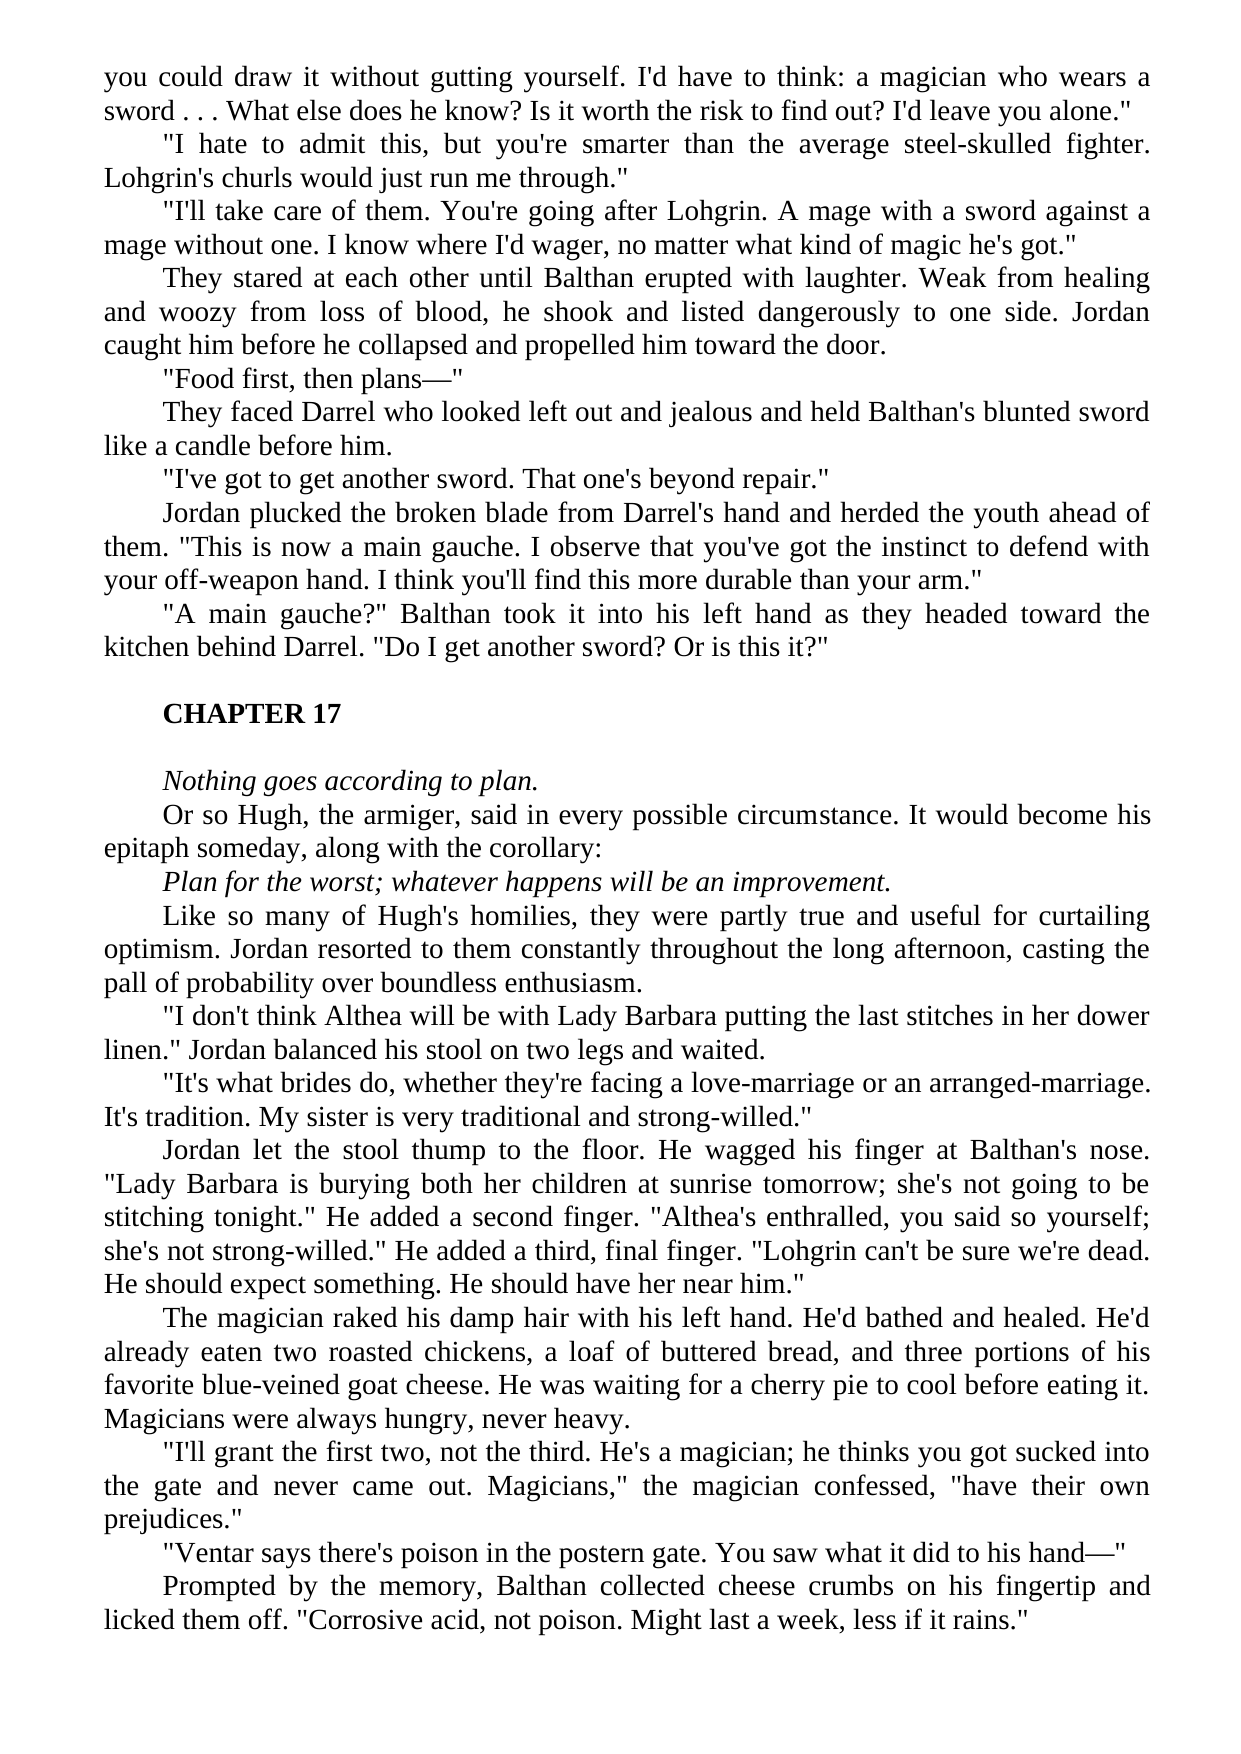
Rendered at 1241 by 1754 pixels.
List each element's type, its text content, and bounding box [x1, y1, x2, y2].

text Jordan plucked the broken blade from Darrel's hand and herded the youth ahead of them. "This is now a main gauche. I observe that you've got the instinct to defend with your off-weapon hand. I think you'll find this more durable than your arm." [103, 495, 1152, 596]
text "I'll grant the first two, not the third. He's a magician; he thinks you got sucked into the gate and never came out. Magicians," the magician confessed, "have their own prejudices." [103, 1434, 1152, 1535]
text "It's what brides do, whether they're facing a love-marriage or an arranged-marriage. It's tradition. My sister is very traditional and strong-willed." [103, 1065, 1152, 1132]
text Jordan let the stool thump to the floor. He wagged his finger at Balthan's nose. "Lady Barbara is burying both her children at sunrise tomorrow; she's not going to be stitching tonight." He added a second finger. "Althea's enthralled, you said so yourself; she's not strong-willed." He added a third, final finger. "Lohgrin can't be sure we're dead. He should expect something. He should have her near him." [103, 1132, 1152, 1300]
text "I've got to get another sword. That one's beyond repair." [103, 462, 1152, 495]
text "A main gauche?" Balthan took it into his left hand as they headed toward the kitchen behind Darrel. "Do I get another sword? Or is this it?" [103, 596, 1152, 663]
text Like so many of Hugh's homilies, they were partly true and useful for curtailing optimism. Jordan resorted to them constantly throughout the long afternoon, casting the pall of probability over boundless enthusiasm. [103, 898, 1152, 998]
text The magician raked his damp hair with his left hand. He'd bathed and healed. He'd already eaten two roasted chickens, a loaf of buttered bread, and three portions of his favorite blue-veined goat cheese. He was waiting for a cherry pie to cool before eating it. Magicians were always hungry, never heavy. [103, 1300, 1152, 1434]
text They faced Darrel who looked left out and jealous and held Balthan's blunted sword like a candle before him. [103, 394, 1152, 462]
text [103, 59, 1152, 126]
text Nothing goes according to plan. [103, 763, 1152, 797]
text Plan for the worst; whatever happens will be an improvement. [103, 864, 1152, 898]
text Prompted by the memory, Balthan collected cheese crumbs on his fingertip and licked them off. "Corrosive acid, not poison. Might last a week, less if it rains." [103, 1568, 1152, 1636]
text They stared at each other until Balthan erupted with laughter. Weak from healing and woozy from loss of blood, he shook and listed dangerously to one side. Jordan caught him before he collapsed and propelled him toward the door. [103, 260, 1152, 361]
text CHAPTER 17 [103, 696, 1152, 730]
text "I hate to admit this, but you're smarter than the average steel-skulled fighter. Lohgrin's churls would just run me through." [103, 126, 1152, 193]
text Or so Hugh, the armiger, said in every possible circumstance. It would become his epitaph someday, along with the corollary: [103, 797, 1152, 864]
text "I don't think Althea will be with Lady Barbara putting the last stitches in her dower linen." Jordan balanced his stool on two legs and waited. [103, 998, 1152, 1065]
text "I'll take care of them. You're going after Lohgrin. A mage with a sword against a mage without one. I know where I'd wager, no matter what kind of magic he's got." [103, 193, 1152, 260]
text "Ventar says there's poison in the postern gate. You saw what it did to his hand—" [103, 1535, 1152, 1568]
text "Food first, then plans—" [103, 361, 1152, 394]
